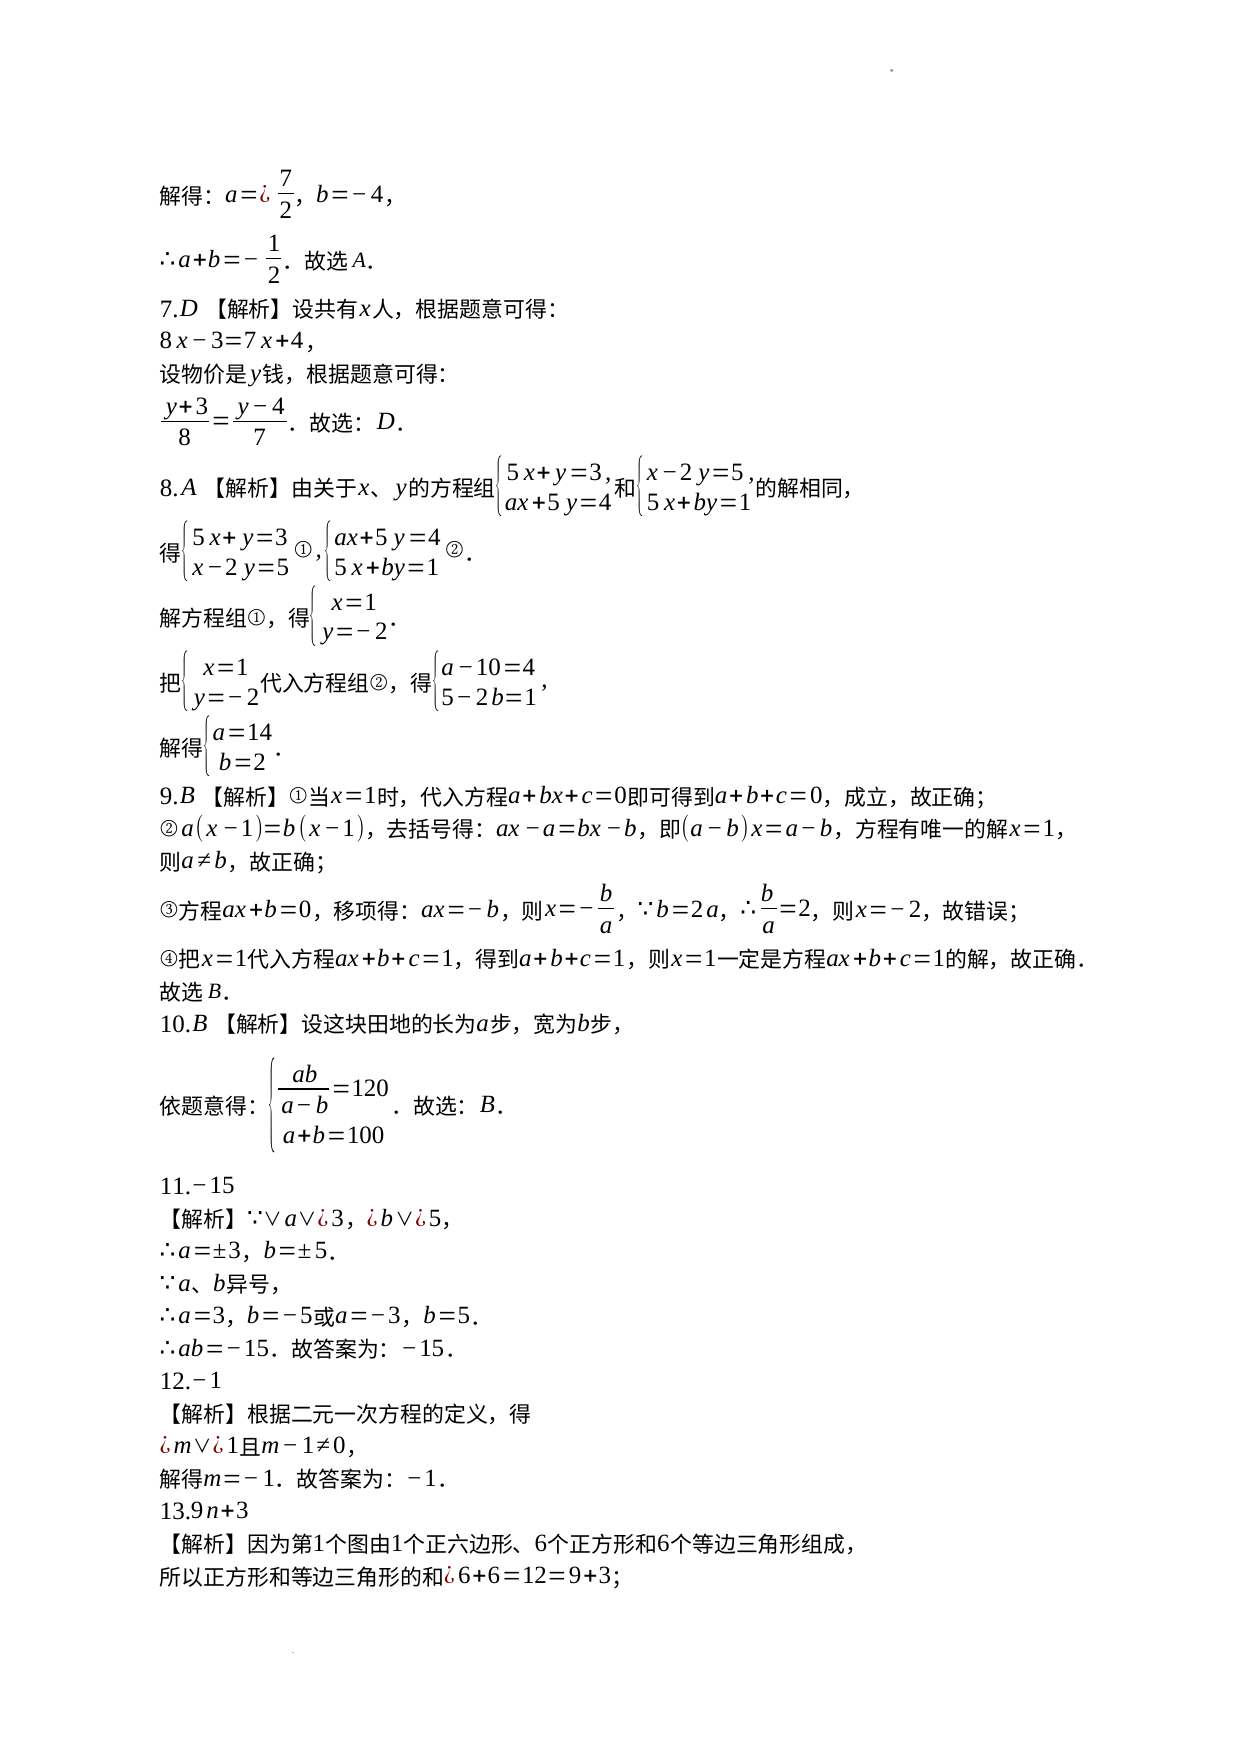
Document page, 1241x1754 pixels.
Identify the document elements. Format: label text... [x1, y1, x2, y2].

text 9. 【解析】当时，代入方程即可得到，成立，故正确； ，去括号得：，即，方程有唯一的解，则，故正确； 方程，移项得：，则，，，则，故错误； 把代入方程，得到，则一定是方程的解，故正确．故选B． [159, 779, 1081, 1007]
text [159, 162, 1081, 292]
text 10. 【解析】设这块田地的长为步，宽为步， 依题意得：．故选：． 11. [159, 1007, 1081, 1202]
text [159, 1527, 1081, 1592]
text 13. [159, 1494, 1081, 1527]
text 7. 【解析】设共有人，根据题意可得： ， 设物价是钱，根据题意可得： ．故选：． 8. 【解析】由关于、的方程组和的解相同， 得． 解方程组，得． 把代入方程组，得 解得． [159, 292, 1081, 779]
text 【解析】，， ，． 、异号， ，或，． ．故答案为：． [159, 1202, 1081, 1364]
text 【解析】根据二元一次方程的定义，得 且， 解得．故答案为：． [159, 1397, 1081, 1494]
text 12. [159, 1364, 1081, 1397]
